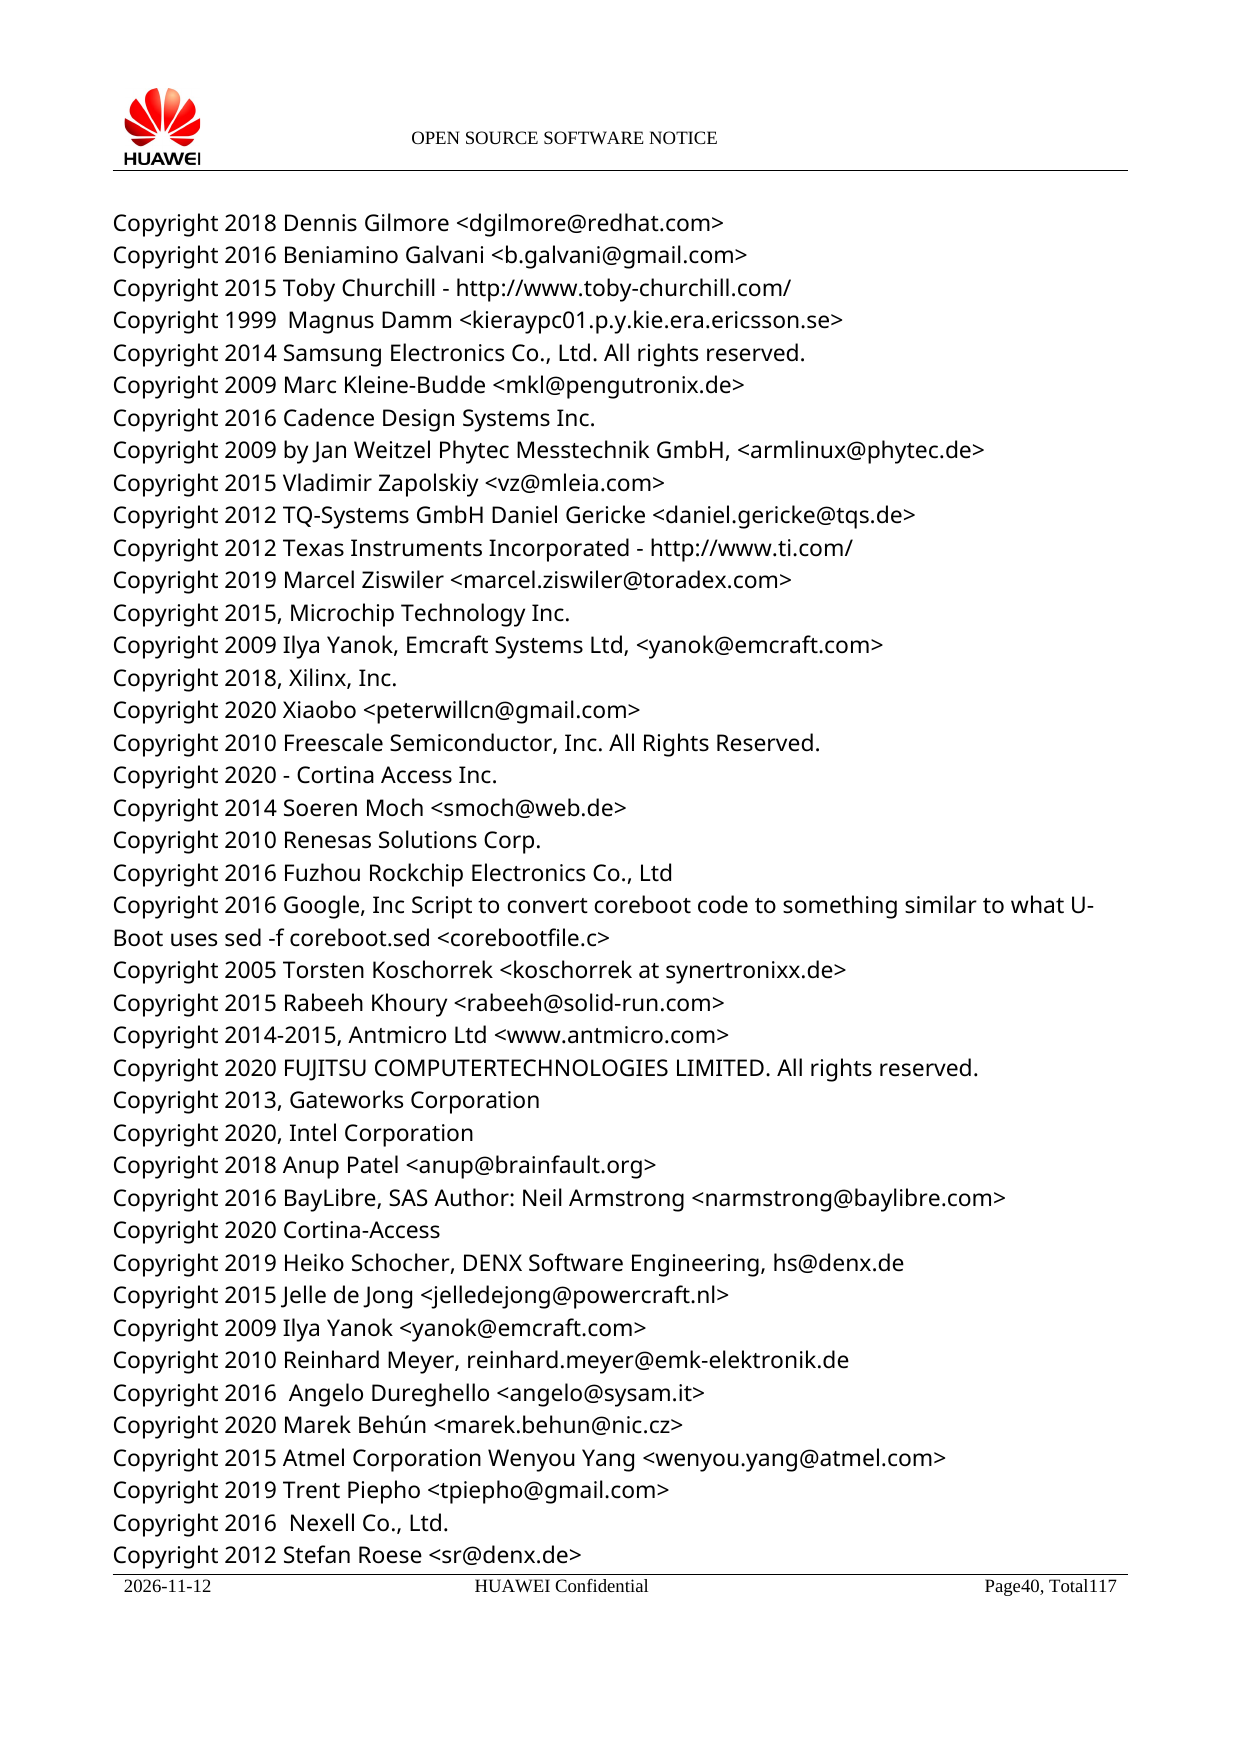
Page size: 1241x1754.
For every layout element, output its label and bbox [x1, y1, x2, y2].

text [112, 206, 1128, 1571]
picture [124, 88, 201, 165]
